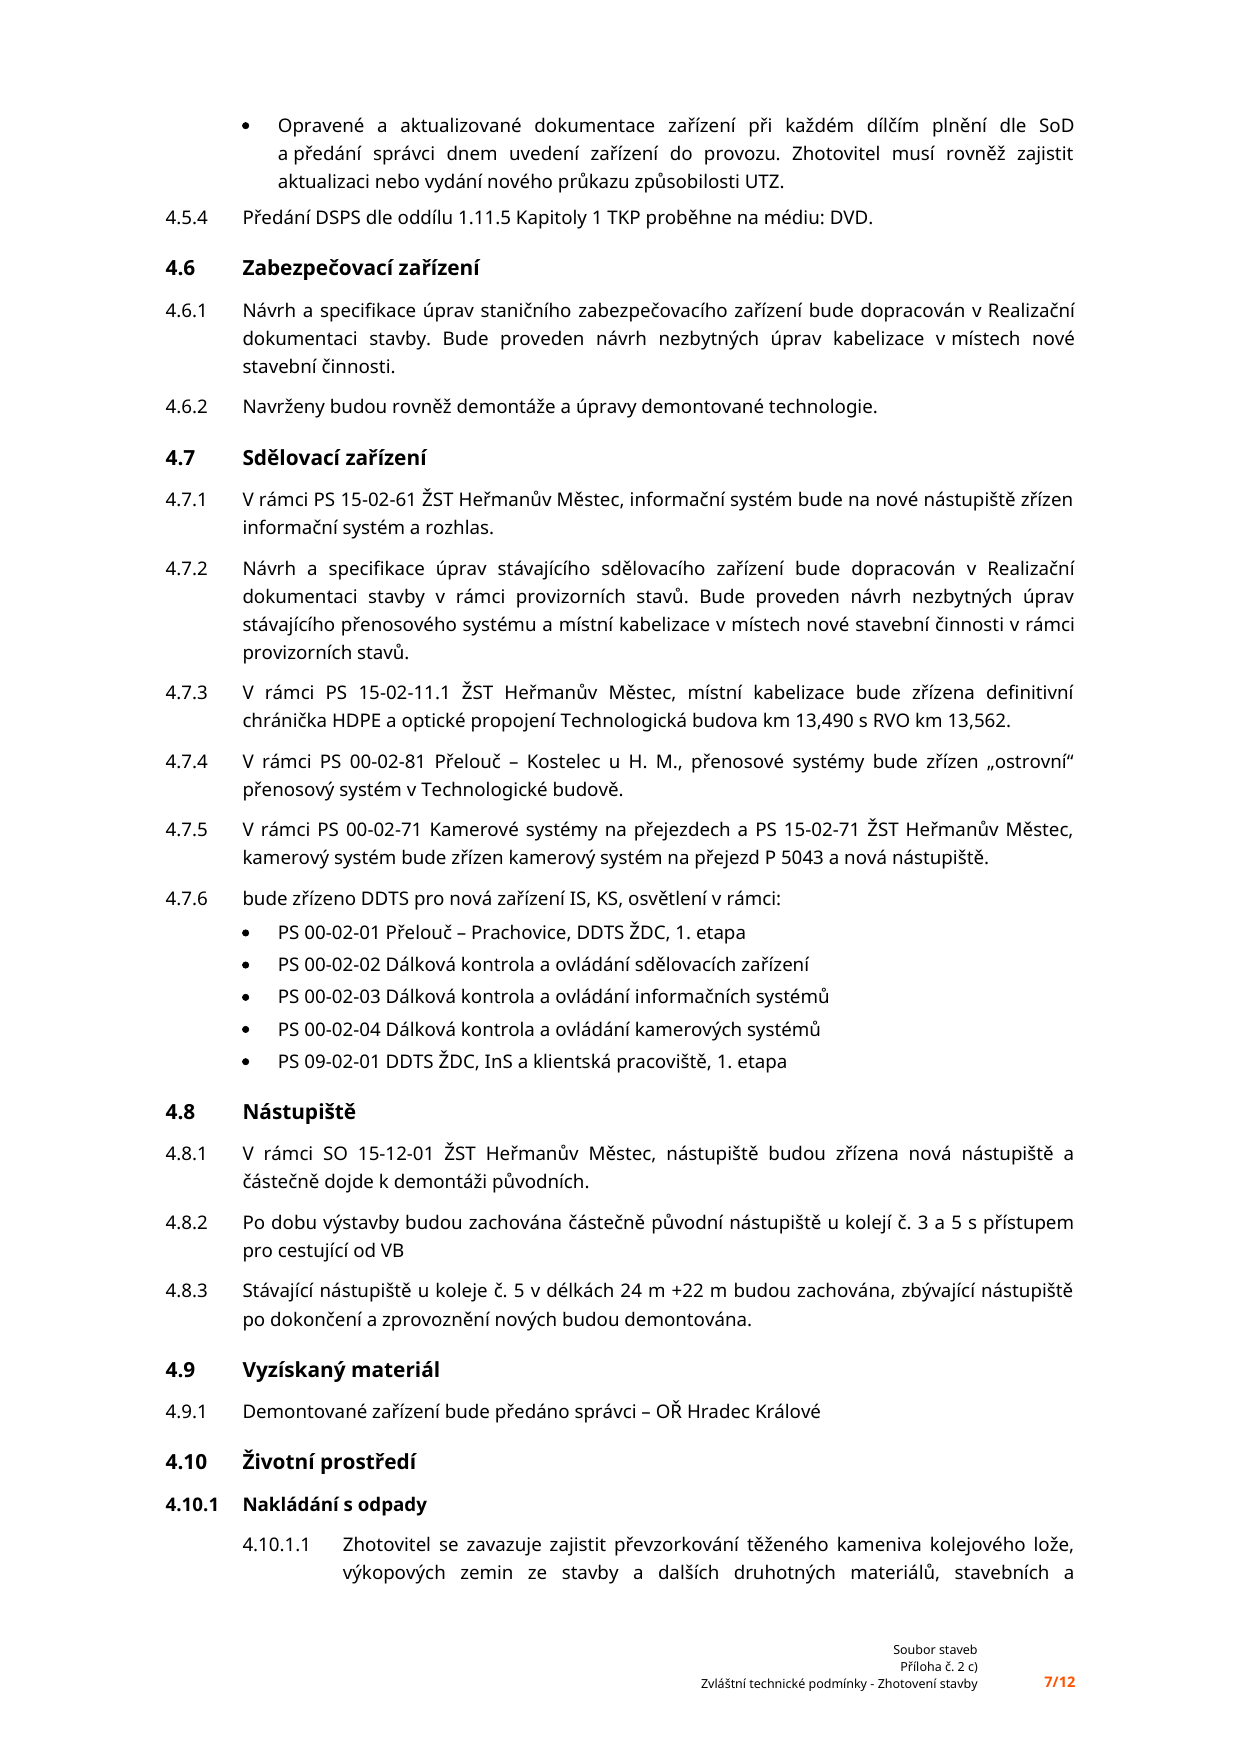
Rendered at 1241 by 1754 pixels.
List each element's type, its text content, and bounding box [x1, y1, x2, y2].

text Po dobu výstavby budou zachována částečně původní nástupiště u kolejí č. 3 a 5 s přístupem pro cestující od VB [165, 1209, 1075, 1263]
text V rámci PS 15-02-61 ŽST Heřmanův Městec, informační systém bude na nové nástupiště zřízen informační systém a rozhlas. [165, 486, 1075, 540]
text PS 00-02-01 Přelouč – Prachovice, DDTS ŽDC, 1. etapa [242, 919, 1075, 945]
text Sdělovací zařízení [165, 443, 1075, 471]
text Stávající nástupiště u koleje č. 5 v délkách 24 m +22 m budou zachována, zbývající nástupiště po dokončení a zprovoznění nových budou demontována. [165, 1278, 1075, 1331]
text Zabezpečovací zařízení [165, 253, 1075, 282]
text PS 00-02-03 Dálková kontrola a ovládání informačních systémů [242, 984, 1075, 1009]
text Navrženy budou rovněž demontáže a úpravy demontované technologie. [165, 394, 1075, 419]
text PS 00-02-02 Dálková kontrola a ovládání sdělovacích zařízení [242, 952, 1075, 977]
text Opravené a aktualizované dokumentace zařízení při každém dílčím plnění dle SoD a předání správci dnem uvedení zařízení do provozu. Zhotovitel musí rovněž zajistit aktualizaci nebo vydání nového průkazu způsobilosti UTZ. [242, 112, 1075, 194]
text Životní prostředí [165, 1447, 1075, 1476]
text PS 00-02-04 Dálková kontrola a ovládání kamerových systémů [242, 1016, 1075, 1041]
text V rámci PS 15-02-11.1 ŽST Heřmanův Městec, místní kabelizace bude zřízena definitivní chránička HDPE a optické propojení Technologická budova km 13,490 s RVO km 13,562. [165, 679, 1075, 733]
text bude zřízeno DDTS pro nová zařízení IS, KS, osvětlení v rámci: [165, 885, 1075, 911]
text V rámci PS 00-02-71 Kamerové systémy na přejezdech a PS 15-02-71 ŽST Heřmanův Městec, kamerový systém bude zřízen kamerový systém na přejezd P 5043 a nová nástupiště. [165, 817, 1075, 870]
text Návrh a specifikace úprav stávajícího sdělovacího zařízení bude dopracován v Realizační dokumentaci stavby v rámci provizorních stavů. Bude proveden návrh nezbytných úprav stávajícího přenosového systému a místní kabelizace v místech nové stavební činnosti v rámci provizorních stavů. [165, 555, 1075, 664]
text Nakládání s odpady [165, 1491, 1075, 1517]
text V rámci PS 00-02-81 Přelouč – Kostelec u H. M., přenosové systémy bude zřízen „ostrovní“ přenosový systém v Technologické budově. [165, 748, 1075, 802]
text Demontované zařízení bude předáno správci – OŘ Hradec Králové [165, 1398, 1075, 1424]
text Návrh a specifikace úprav staničního zabezpečovacího zařízení bude dopracován v Realizační dokumentaci stavby. Bude proveden návrh nezbytných úprav kabelizace v místech nové stavební činnosti. [165, 297, 1075, 379]
text Předání DSPS dle oddílu 1.11.5 Kapitoly 1 TKP proběhne na médiu: DVD. [165, 204, 1075, 230]
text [242, 1532, 1075, 1585]
text V rámci SO 15-12-01 ŽST Heřmanův Městec, nástupiště budou zřízena nová nástupiště a částečně dojde k demontáži původních. [165, 1141, 1075, 1194]
text Vyzískaný materiál [165, 1355, 1075, 1383]
text PS 09-02-01 DDTS ŽDC, InS a klientská pracoviště, 1. etapa [242, 1048, 1075, 1074]
text Nástupiště [165, 1097, 1075, 1125]
